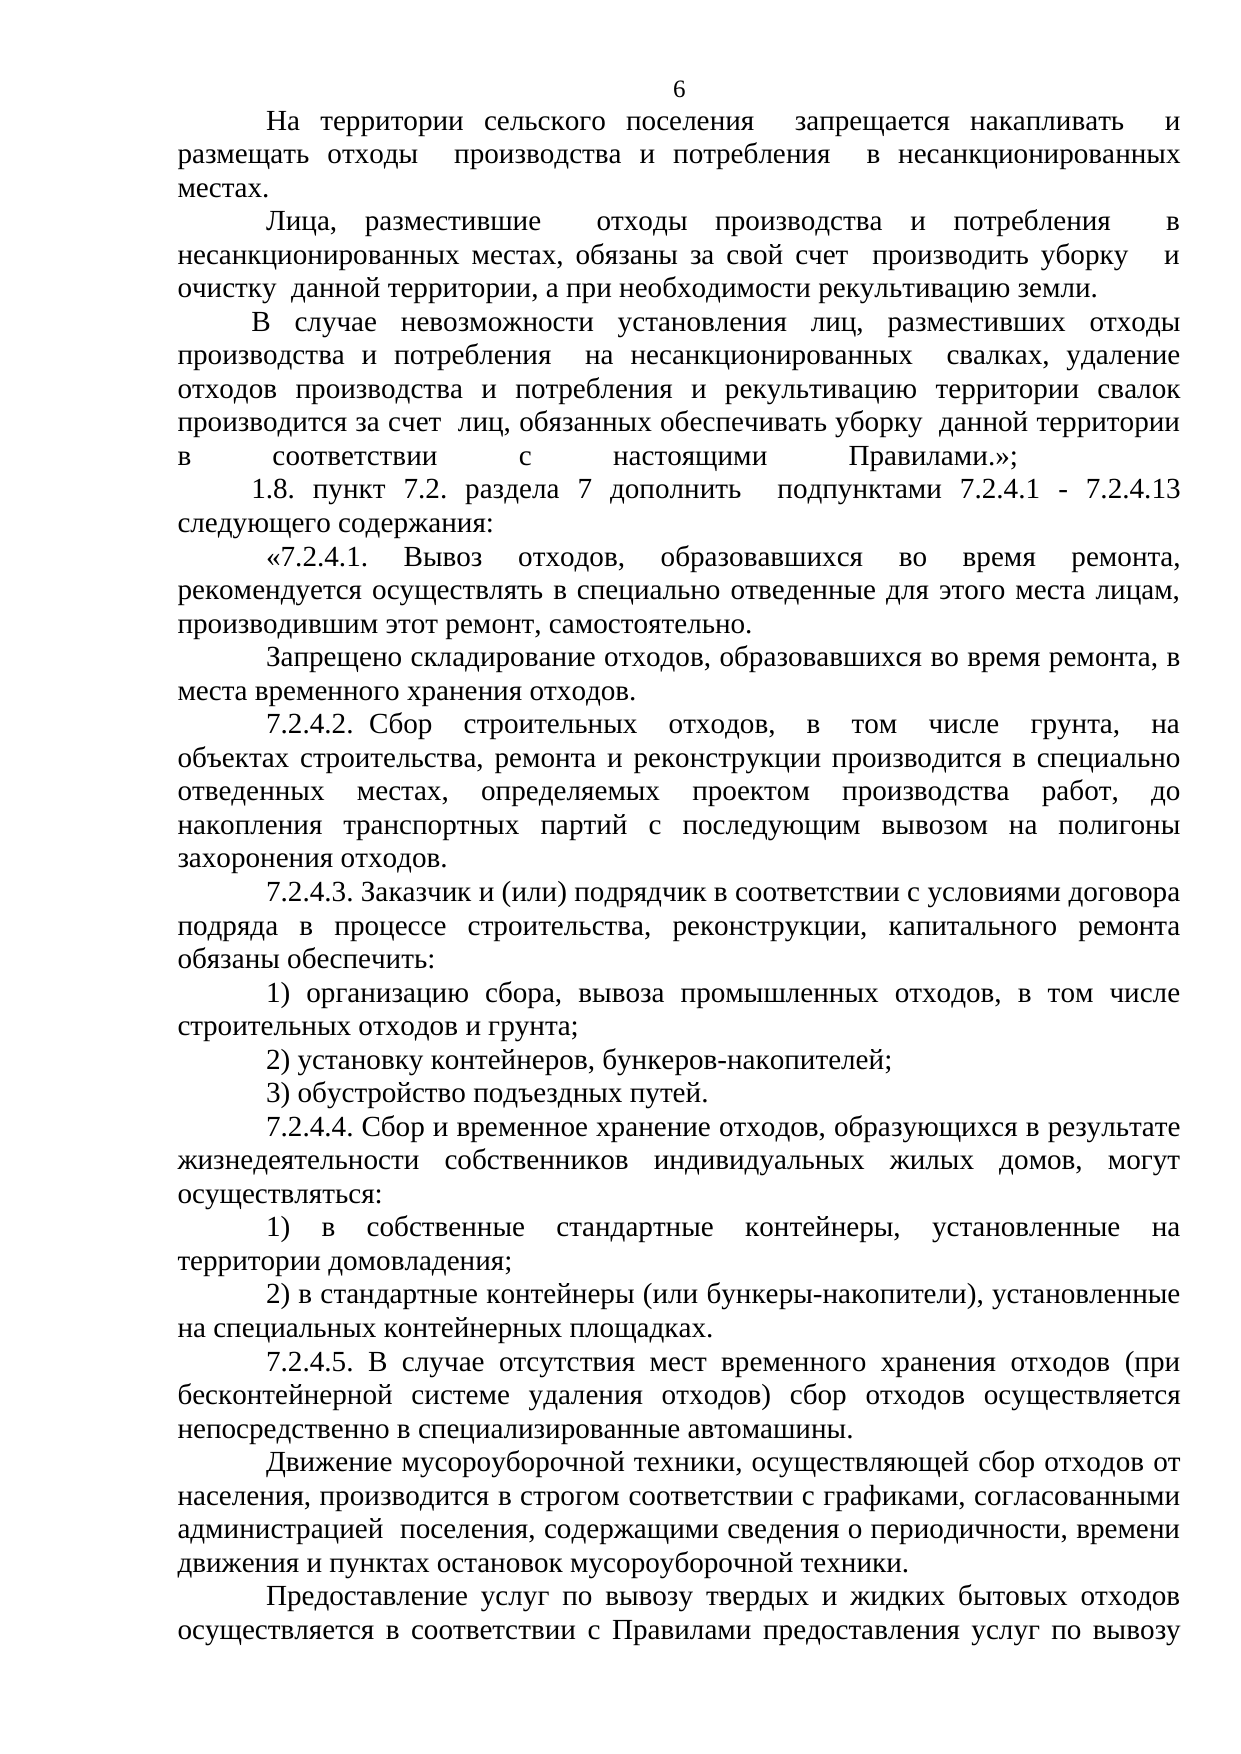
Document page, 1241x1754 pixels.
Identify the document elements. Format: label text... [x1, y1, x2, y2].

text 7.2.4.3. Заказчик и (или) подрядчик в соответствии с условиями договора подряда в процессе строительства, реконструкции, капитального ремонта обязаны обеспечить: [177, 874, 1181, 975]
text 7.2.4.2. Сбор строительных отходов, в том числе грунта, на объектах строительства, ремонта и реконструкции производится в специально отведенных местах, определяемых проектом производства работ, до накопления транспортных партий с последующим вывозом на полигоны захоронения отходов. [177, 706, 1181, 874]
text 7.2.4.5. В случае отсутствия мест временного хранения отходов (при бесконтейнерной системе удаления отходов) сбор отходов осуществляется непосредственно в специализированные автомашины. [177, 1344, 1181, 1444]
text 1) организацию сбора, вывоза промышленных отходов, в том числе строительных отходов и грунта; [177, 975, 1181, 1042]
text Запрещено складирование отходов, образовавшихся во время ремонта, в места временного хранения отходов. [177, 639, 1181, 706]
text 1) в собственные стандартные контейнеры, установленные на территории домовладения; [177, 1209, 1181, 1277]
text 2) в стандартные контейнеры (или бункеры-накопители), установленные на специальных контейнерных площадках. [177, 1277, 1181, 1344]
text Движение мусороуборочной техники, осуществляющей сбор отходов от населения, производится в строгом соответствии с графиками, согласованными администрацией поселения, содержащими сведения о периодичности, времени движения и пунктах остановок мусороуборочной техники. [177, 1444, 1181, 1578]
text На территории сельского поселения запрещается накапливать и размещать отходы производства и потребления в несанкционированных местах. [177, 103, 1181, 203]
text «7.2.4.1. Вывоз отходов, образовавшихся во время ремонта, рекомендуется осуществлять в специально отведенные для этого места лицам, производившим этот ремонт, самостоятельно. [177, 539, 1181, 639]
text 2) установку контейнеров, бункеров-накопителей; [177, 1042, 1181, 1075]
text 7.2.4.4. Сбор и временное хранение отходов, образующихся в результате жизнедеятельности собственников индивидуальных жилых домов, могут осуществляться: [177, 1109, 1181, 1209]
text Лица, разместившие отходы производства и потребления в несанкционированных местах, обязаны за свой счет производить уборку и очистку данной территории, а при необходимости рекультивацию земли. [177, 203, 1181, 304]
text 3) обустройство подъездных путей. [177, 1075, 1181, 1109]
text В случае невозможности установления лиц, разместивших отходы производства и потребления на несанкционированных свалках, удаление отходов производства и потребления и рекультивацию территории свалок производится за счет лиц, обязанных обеспечивать уборку данной территории в соответствии с настоящими Правилами.»; 1.8. пункт 7.2. раздела 7 дополнить подпунктами 7.2.4.1 - 7.2.4.13 следующего содержания: [177, 304, 1181, 539]
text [177, 1578, 1181, 1646]
